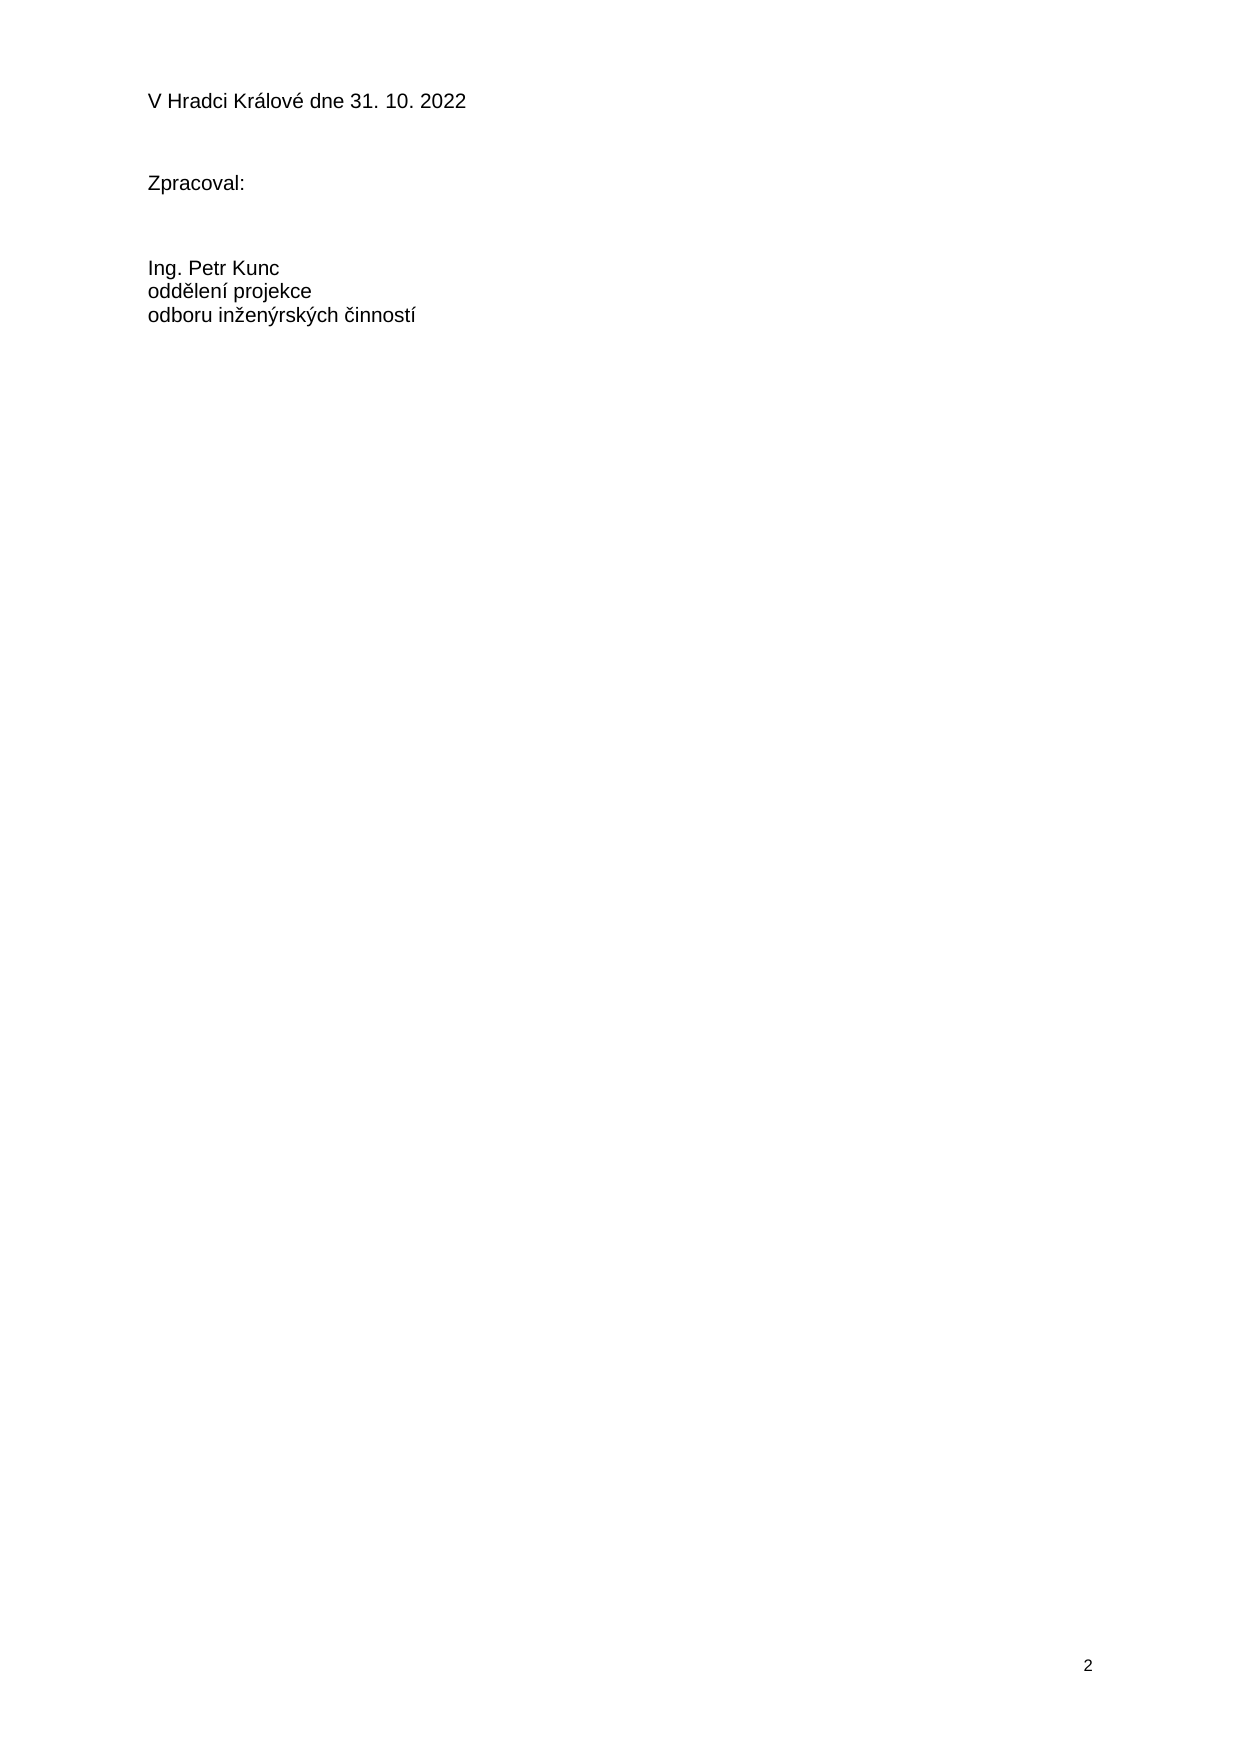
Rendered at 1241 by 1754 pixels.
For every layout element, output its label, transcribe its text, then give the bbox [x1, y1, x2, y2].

text odboru inženýrských činností [148, 303, 1093, 327]
text Ing. Petr Kunc [148, 255, 1093, 279]
text oddělení projekce [148, 279, 1093, 303]
text V Hradci Králové dne 31. 10. 2022 [148, 89, 1093, 113]
text Zpracoval: [148, 171, 1093, 195]
